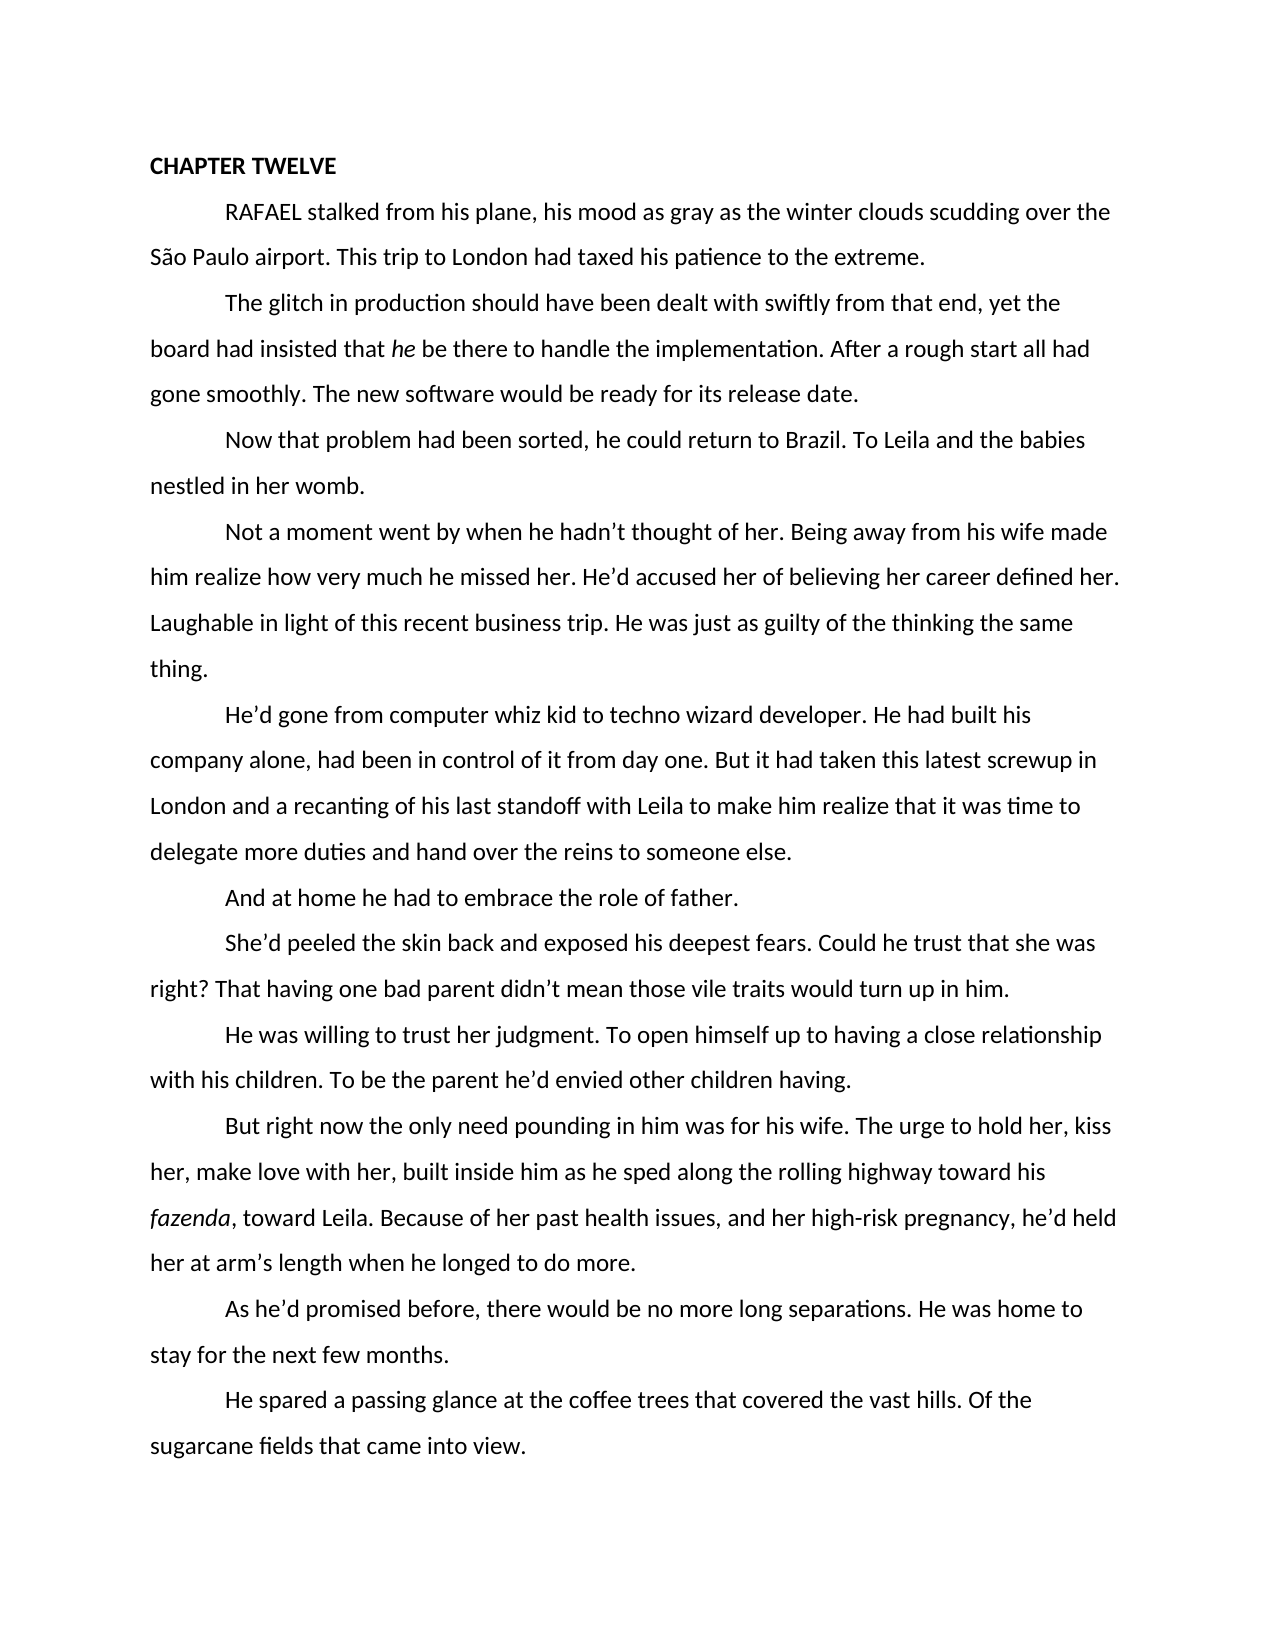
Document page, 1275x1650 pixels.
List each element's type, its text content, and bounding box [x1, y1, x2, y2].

text And at home he had to embrace the role of father. [150, 882, 1125, 912]
text He was willing to trust her judgment. To open himself up to having a close relationship with his children. To be the parent he’d envied other children having. [150, 1019, 1125, 1095]
text CHAPTER TWELVE [150, 150, 1125, 181]
text He’d gone from computer whiz kid to techno wizard developer. He had built his company alone, had been in control of it from day one. But it had taken this latest screwup in London and a recanting of his last standoff with Leila to make him realize that it was time to delegate more duties and hand over the reins to someone else. [150, 699, 1125, 866]
text Not a moment went by when he hadn’t thought of her. Being away from his wife made him realize how very much he missed her. He’d accused her of believing her career defined her. Laughable in light of this recent business trip. He was just as guilty of the thinking the same thing. [150, 516, 1125, 683]
text The glitch in production should have been dealt with swiftly from that end, yet the board had insisted that he be there to handle the implementation. After a rough start all had gone smoothly. The new software would be ready for its release date. [150, 287, 1125, 409]
text RAFAEL stalked from his plane, his mood as gray as the winter clouds scudding over the São Paulo airport. This trip to London had taxed his patience to the extreme. [150, 196, 1125, 272]
text But right now the only need pounding in him was for his wife. The urge to hold her, kiss her, make love with her, built inside him as he sped along the rolling highway toward his fazenda, toward Leila. Because of her past health issues, and her high-risk pregnancy, he’d held her at arm’s length when he longed to do more. [150, 1110, 1125, 1278]
text He spared a passing glance at the coffee trees that covered the vast hills. Of the sugarcane fields that came into view. [150, 1385, 1125, 1461]
text As he’d promised before, there would be no more long separations. He was home to stay for the next few months. [150, 1293, 1125, 1369]
text She’d peeled the skin back and exposed his deepest fears. Could he trust that she was right? That having one bad parent didn’t mean those vile traits would turn up in him. [150, 927, 1125, 1004]
text Now that problem had been sorted, he could return to Brazil. To Leila and the babies nestled in her womb. [150, 424, 1125, 501]
